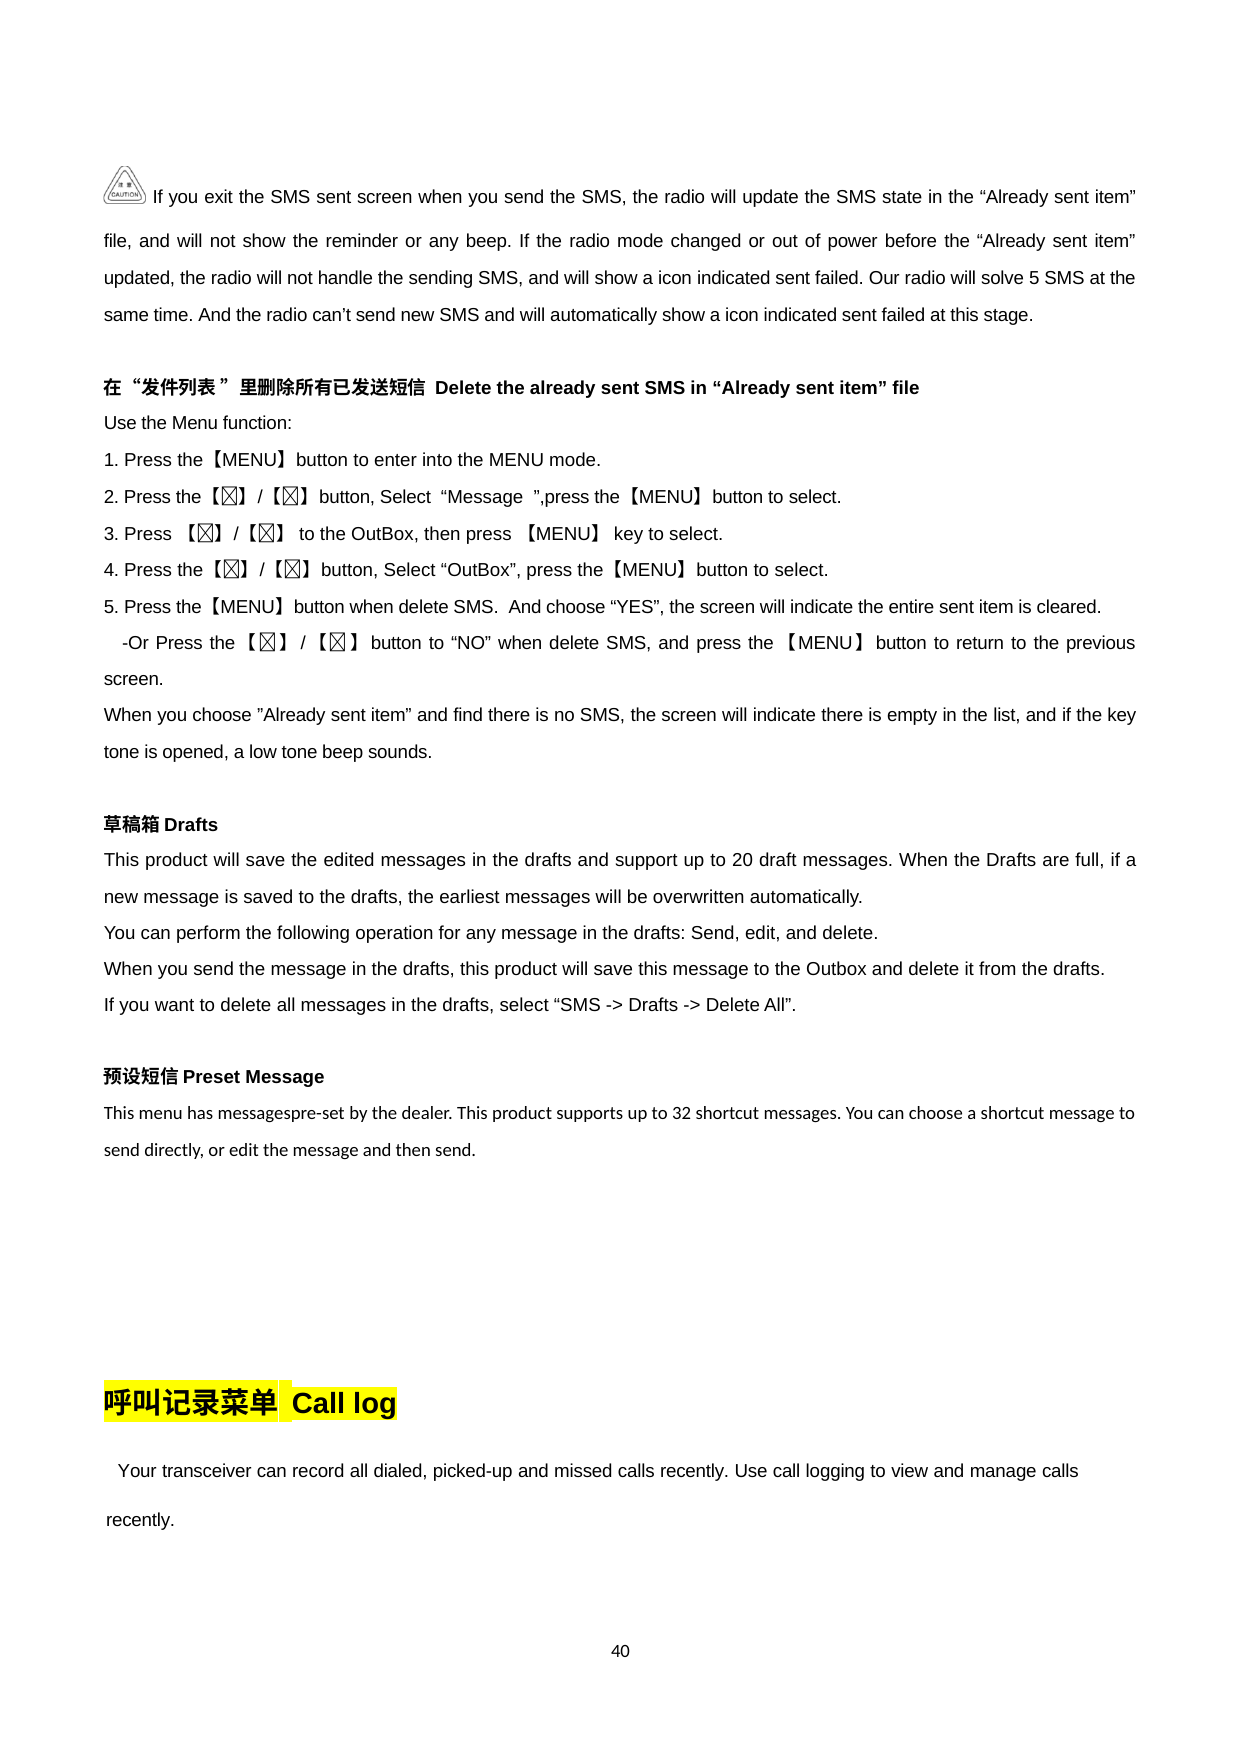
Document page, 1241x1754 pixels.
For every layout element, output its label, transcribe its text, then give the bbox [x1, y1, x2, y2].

picture [103, 166, 146, 204]
list 草稿箱 Drafts [103, 807, 1137, 839]
list 5. Press the【MENU】button when delete SMS. And choose “YES”, the screen will indicate the entire sent item is cleared. [103, 589, 1137, 621]
text 4. Press the【】/【】button, Select “OutBox”, press the【MENU】button to select. [103, 552, 1137, 584]
text Your transceiver can record all dialed, picked-up and missed calls recently. Use call logging to view and manage calls recently. [106, 1455, 1081, 1536]
text When you send the message in the drafts, this product will save this message to the Outbox and delete it from the drafts. [103, 952, 1137, 985]
text This product will save the edited messages in the drafts and support up to 20 draft messages. When the Drafts are full, if a new message is saved to the drafts, the earliest messages will be overwritten automatically. [103, 843, 1137, 913]
text 在“发件列表 ”里删除所有已发送短信 Delete the already sent SMS in “Already sent item” file [103, 370, 1137, 403]
text If you exit the SMS sent screen when you send the SMS, the radio will update the SMS state in the “Already sent item” file, and will not show the reminder or any beep. If the radio mode changed or out of power before the “Already sent item” updated, the radio will not handle the sending SMS, and will show a icon indicated sent failed. Our radio will solve 5 SMS at the same time. And the radio can’t send new SMS and will automatically show a icon indicated sent failed at this stage. [103, 154, 1137, 331]
text Use the Menu function: [103, 407, 1137, 439]
text You can perform the following operation for any message in the drafts: Send, edit, and delete. [103, 917, 1137, 949]
text 2. Press the【】/【】button, Select “Message ”,press the【MENU】button to select. [103, 479, 1137, 511]
text 3. Press 【】/【】 to the OutBox, then press 【MENU】 key to select. [103, 516, 1137, 548]
text If you want to delete all messages in the drafts, select “SMS -> Drafts -> Delete All”. [103, 988, 1137, 1021]
list When you choose ”Already sent item” and find there is no SMS, the screen will indicate there is empty in the list, and if the key tone is opened, a low tone beep sounds. [103, 698, 1137, 768]
text This menu has messagespre-set by the dealer. This product supports up to 32 shortcut messages. You can choose a shortcut message to send directly, or edit the message and then send. [103, 1096, 1137, 1166]
text 预设短信 Preset Message [103, 1059, 1137, 1092]
text 1. Press the【MENU】button to enter into the MENU mode. [103, 442, 1137, 475]
list -Or Press the【】/【】button to “NO” when delete SMS, and press the【MENU】button to return to the previous screen. [103, 625, 1137, 695]
subtitle 呼叫记录菜单 Call log [103, 1369, 1137, 1434]
